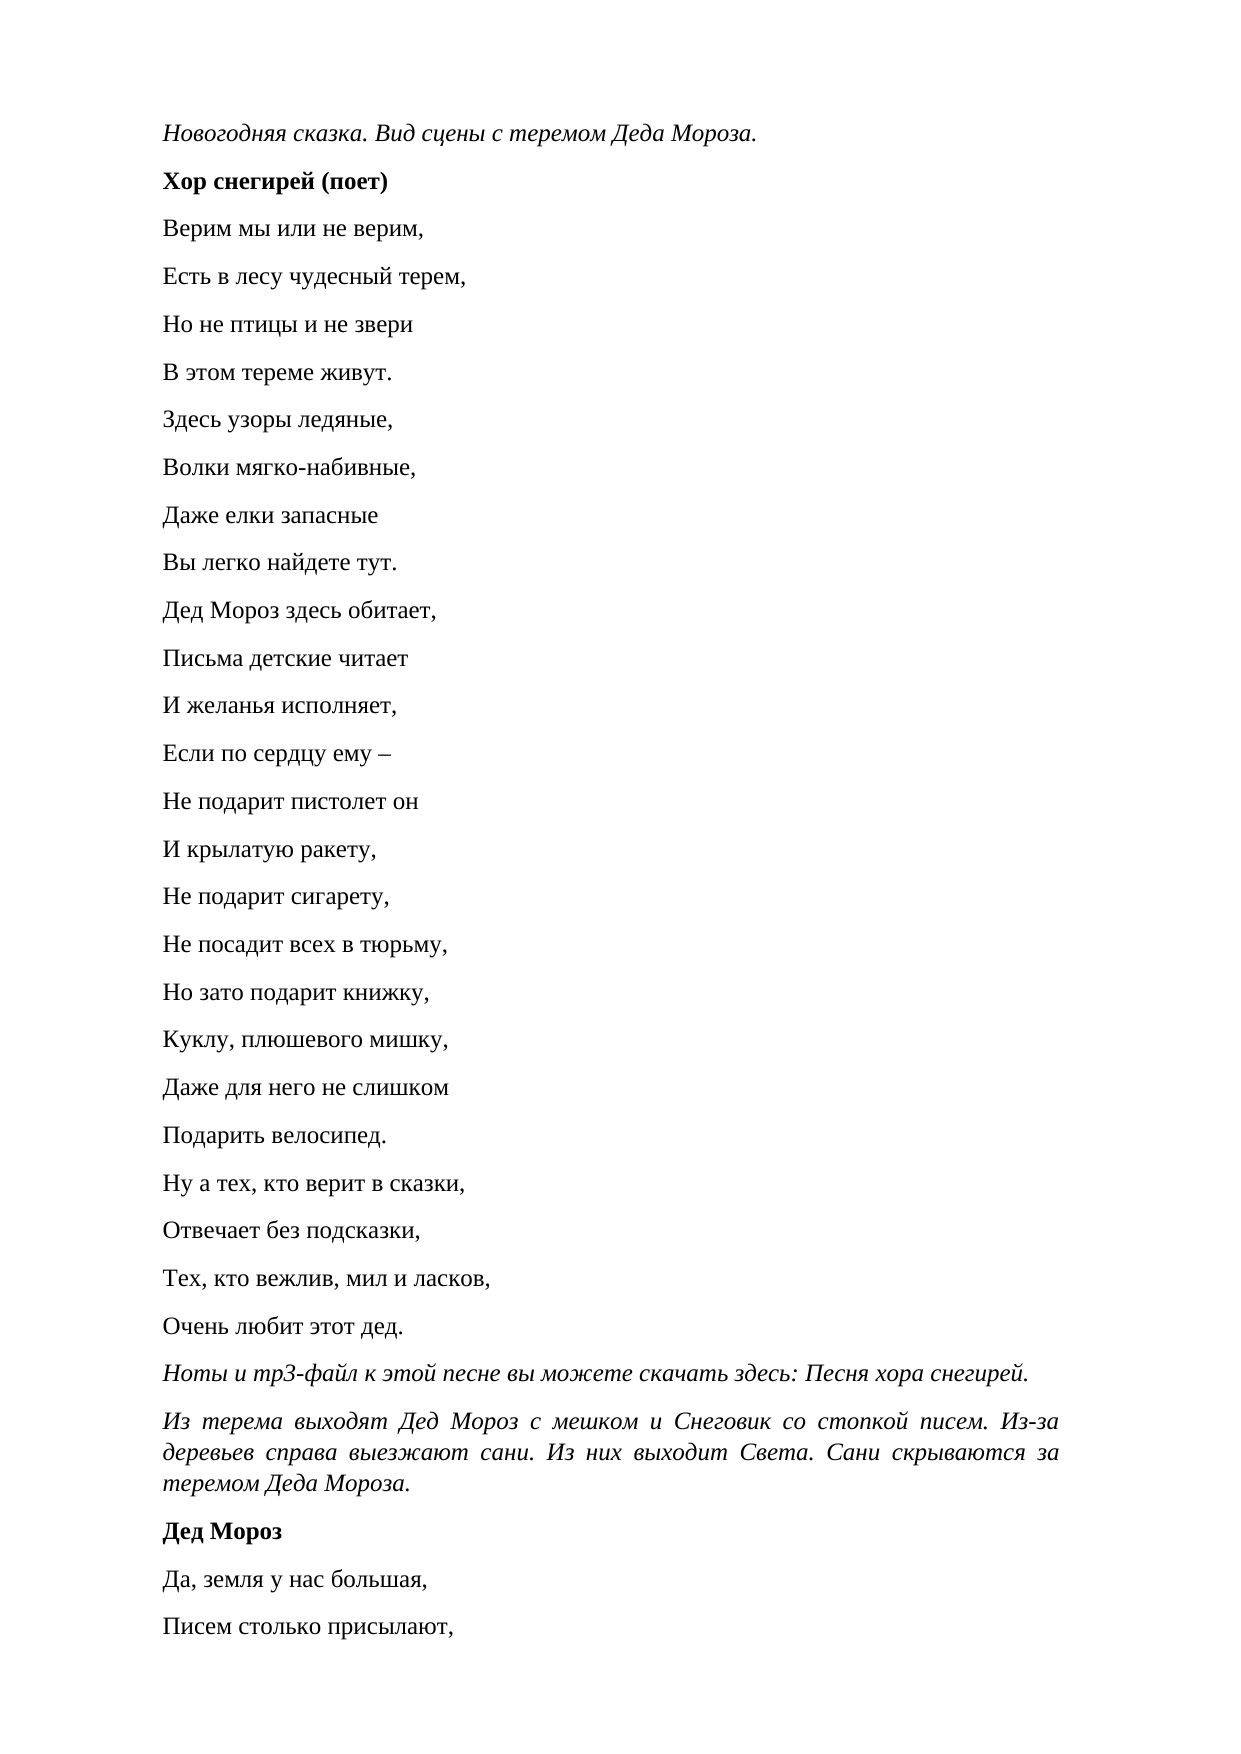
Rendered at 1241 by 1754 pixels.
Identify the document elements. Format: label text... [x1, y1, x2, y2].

text Не подарит пистолет он [162, 786, 1063, 815]
text Да, земля у нас большая, [162, 1564, 1063, 1592]
text Верим мы или не верим, [162, 213, 1063, 242]
text Подарить велосипед. [162, 1120, 1063, 1149]
text Отвечает без подсказки, [162, 1215, 1063, 1244]
text Волки мягко-набивные, [162, 452, 1063, 481]
text Из терема выходят Дед Мороз с мешком и Снеговик со стопкой писем. Из-за деревьев справа выезжают сани. Из них выходит Света. Сани скрываются за теремом Деда Мороза. [162, 1406, 1063, 1497]
text Дед Мороз здесь обитает, [162, 595, 1063, 624]
text Не подарит сигарету, [162, 881, 1063, 910]
text Вы легко найдете тут. [162, 547, 1063, 576]
text Но зато подарит книжку, [162, 977, 1063, 1006]
text Здесь узоры ледяные, [162, 404, 1063, 433]
text Даже для него не слишком [162, 1072, 1063, 1101]
text И желанья исполняет, [162, 691, 1063, 719]
text Новогодняя сказка. Вид сцены с теремом Деда Мороза. [162, 118, 1063, 147]
text Хор снегирей (поет) [162, 166, 1063, 194]
text Тех, кто вежлив, мил и ласков, [162, 1263, 1063, 1292]
text Даже елки запасные [162, 500, 1063, 528]
text Но не птицы и не звери [162, 309, 1063, 338]
text Есть в лесу чудесный терем, [162, 261, 1063, 290]
text Если по сердцу ему – [162, 738, 1063, 767]
text Куклу, плюшевого мишку, [162, 1024, 1063, 1053]
text Писем столько присылают, [162, 1611, 1063, 1640]
text Ну а тех, кто верит в сказки, [162, 1168, 1063, 1196]
text Дед Мороз [162, 1516, 1063, 1545]
text И крылатую ракету, [162, 834, 1063, 862]
text В этом тереме живут. [162, 357, 1063, 385]
text Не посадит всех в тюрьму, [162, 929, 1063, 958]
text Очень любит этот дед. [162, 1311, 1063, 1339]
text Письма детские читает [162, 643, 1063, 672]
text Ноты и mp3-файл к этой песне вы можете скачать здесь: Песня хора снегирей. [162, 1358, 1063, 1387]
